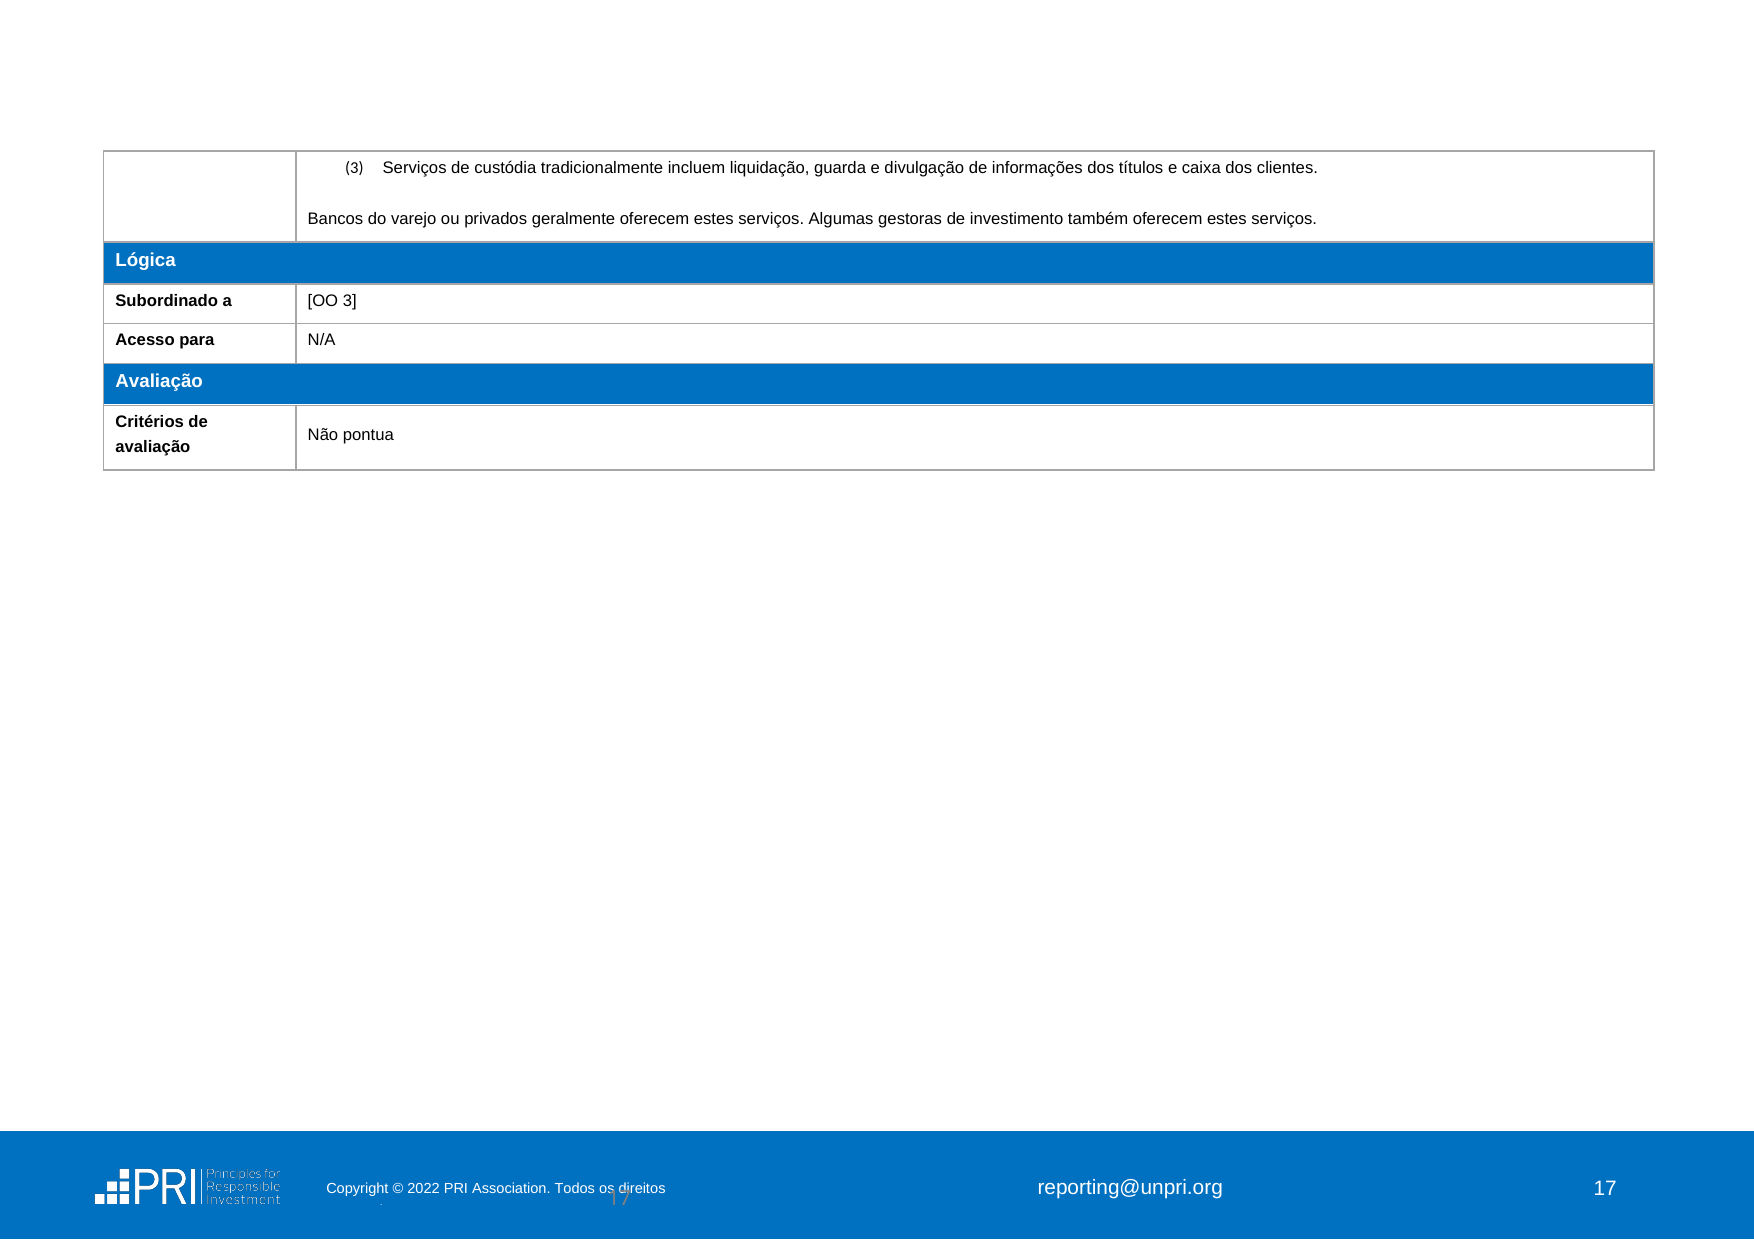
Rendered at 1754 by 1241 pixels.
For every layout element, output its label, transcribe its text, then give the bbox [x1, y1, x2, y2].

table_cell Critérios de avaliação [104, 406, 295, 469]
table_cell Avaliação [104, 364, 1653, 404]
table_cell N/A [297, 324, 1653, 362]
table_cell Subordinado a [104, 285, 295, 323]
table_cell Não pontua [297, 406, 1653, 469]
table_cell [297, 152, 1653, 241]
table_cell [104, 152, 295, 241]
table_cell [OO 3] [297, 285, 1653, 323]
picture [92, 1166, 282, 1207]
table_cell Lógica [104, 243, 1653, 283]
table_cell Acesso para [104, 324, 295, 362]
